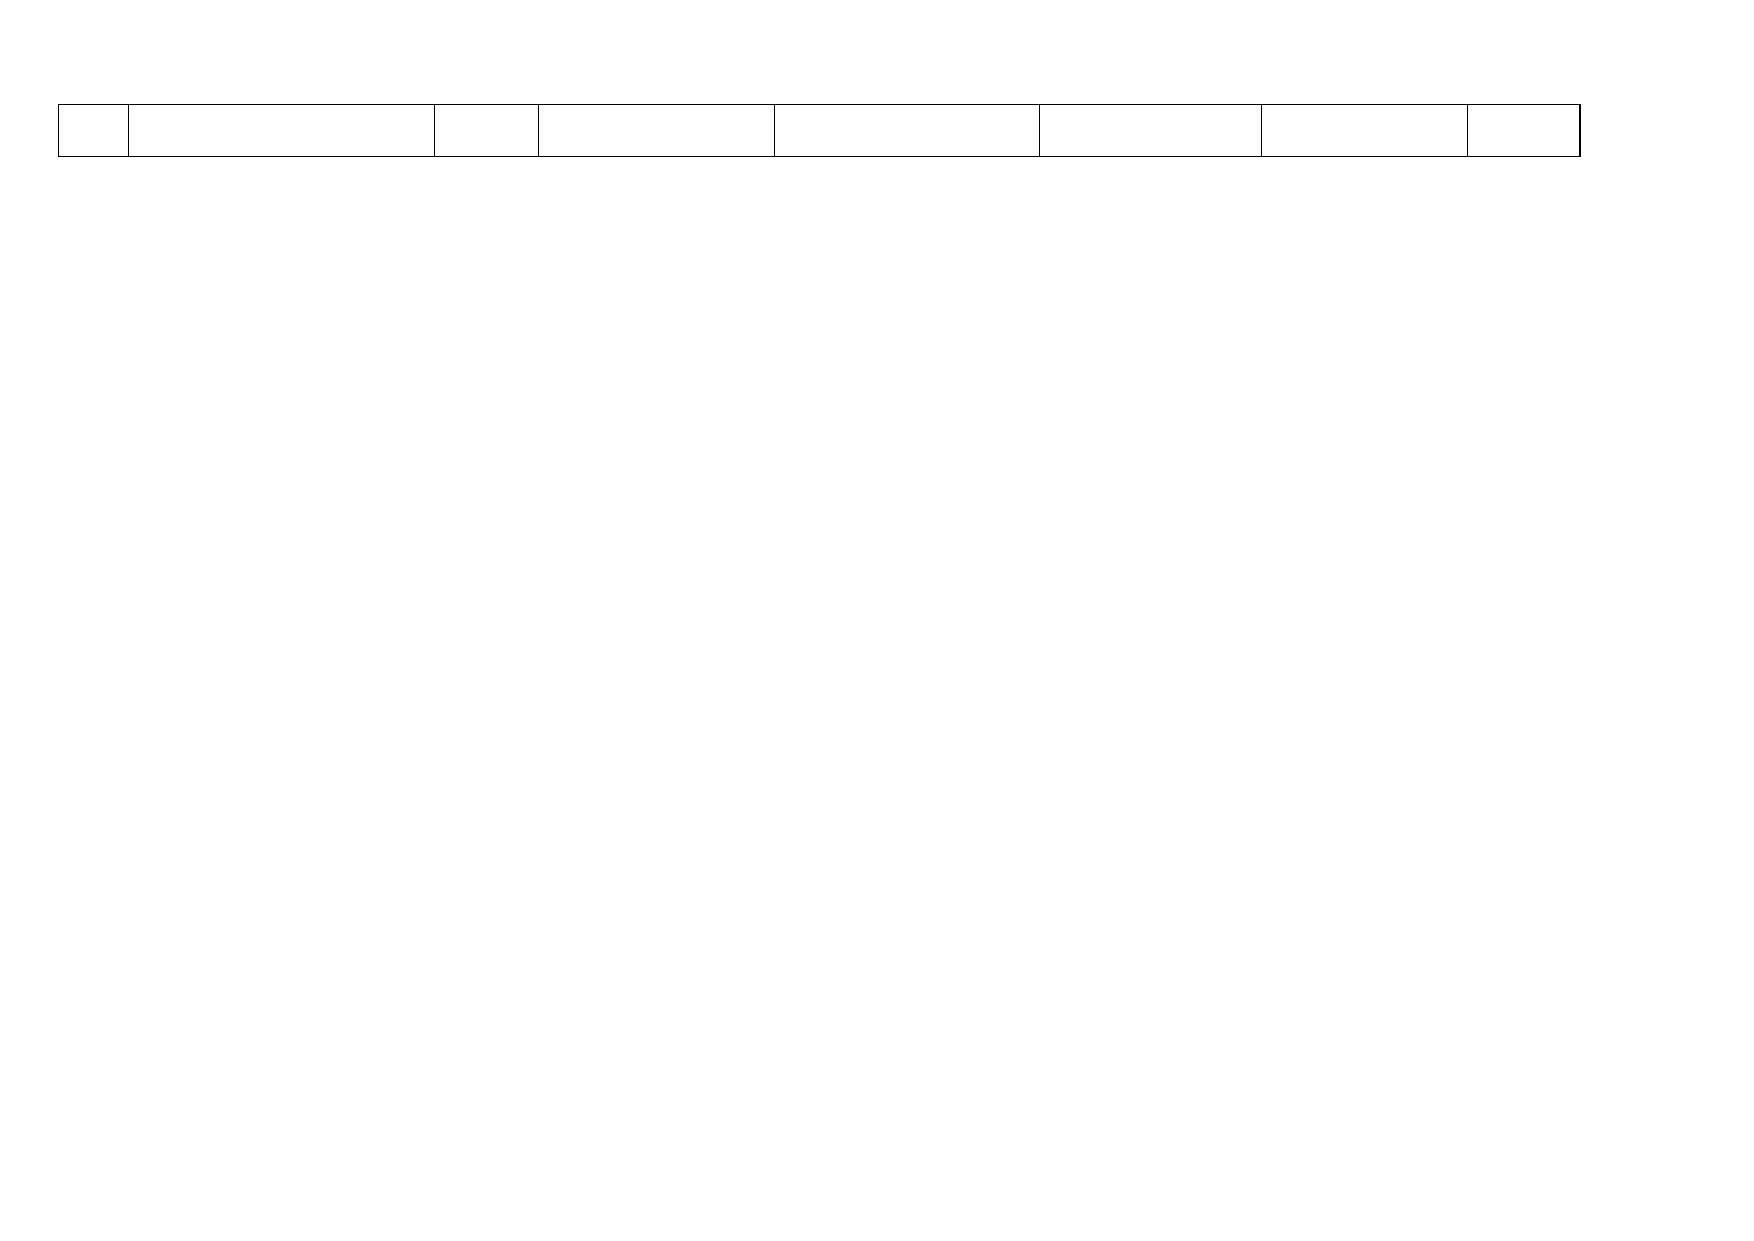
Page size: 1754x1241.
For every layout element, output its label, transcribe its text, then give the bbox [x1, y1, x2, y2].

table_cell 7 8 [59, 105, 128, 156]
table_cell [1262, 105, 1467, 156]
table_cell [539, 105, 774, 156]
table_cell 2 [435, 105, 538, 156]
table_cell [129, 105, 434, 156]
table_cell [1040, 105, 1261, 156]
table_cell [775, 105, 1039, 156]
table_cell [1468, 105, 1579, 156]
